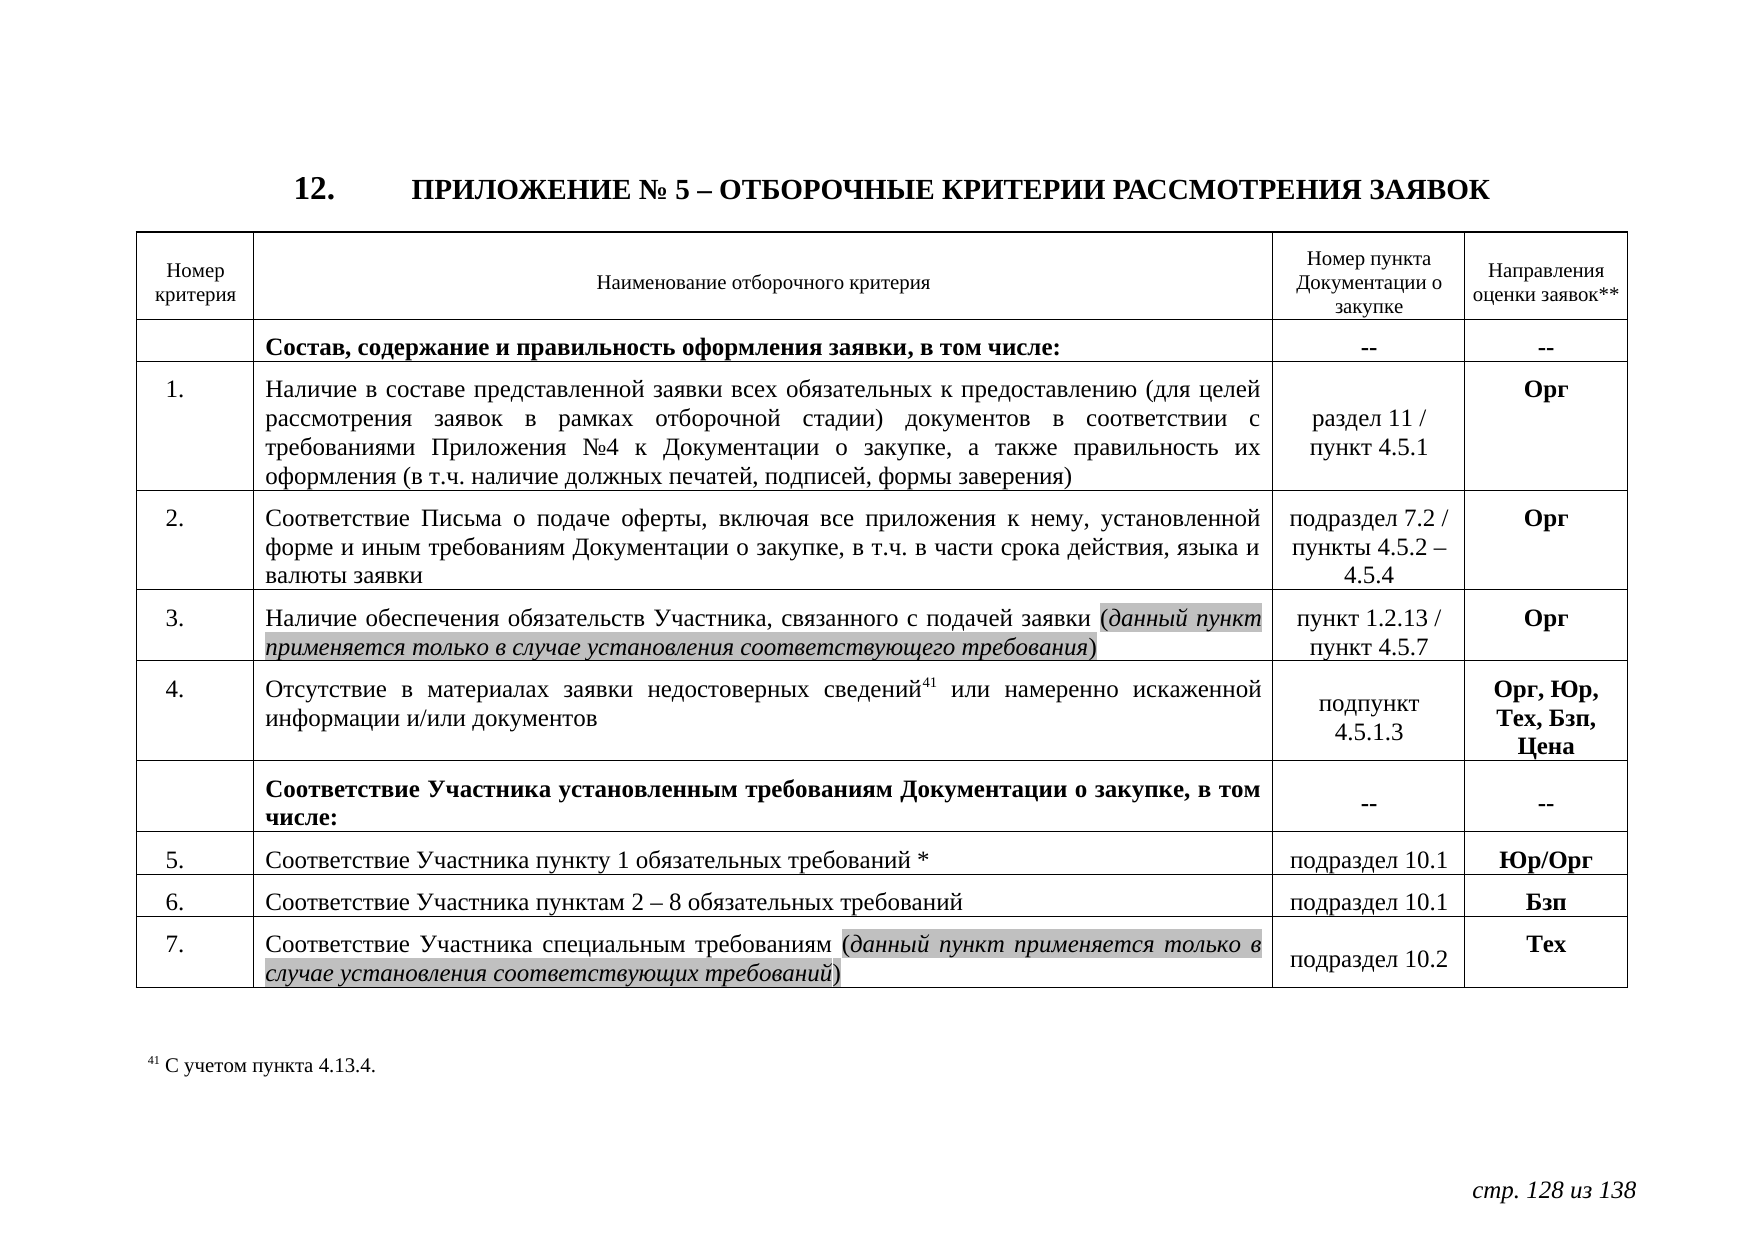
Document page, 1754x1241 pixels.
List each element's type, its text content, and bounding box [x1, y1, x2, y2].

table_cell Юр/Орг [1465, 832, 1627, 873]
table_cell Наличие в составе представленной заявки всех обязательных к предоставлению (для целей рассмотрения заявок в рамках отборочной стадии) документов в соответствии с требованиями Приложения №4 к Документации о закупке, а также правильность их оформления (в т.ч. наличие должных печатей, подписей, формы заверения) [254, 362, 1272, 489]
table_cell [137, 590, 253, 660]
table_cell [137, 491, 253, 589]
table_cell [137, 362, 253, 489]
table_cell [137, 917, 253, 987]
table_cell Бзп [1465, 875, 1627, 916]
table_cell Тех [1465, 917, 1627, 987]
table_header Направления оценки заявок** [1465, 233, 1627, 319]
table_cell [137, 832, 253, 873]
table_cell Орг, Юр, Тех, Бзп, Цена [1465, 661, 1627, 760]
table_cell Соответствие Участника специальным требованиям (данный пункт применяется только в случае установления соответствующих требований) [254, 917, 1272, 987]
table_cell -- [1465, 320, 1627, 361]
table_cell пункт 1.2.13 / пункт 4.5.7 [1273, 590, 1464, 660]
table_cell Соответствие Участника пунктам 2 – 8 обязательных требований [254, 875, 1272, 916]
table_cell Орг [1465, 362, 1627, 489]
table_cell подраздел 10.1 [1273, 875, 1464, 916]
table_cell подпункт 4.5.1.3 [1273, 661, 1464, 760]
table_cell -- [1273, 761, 1464, 831]
table_cell Наличие обеспечения обязательств Участника, связанного с подачей заявки (данный пункт применяется только в случае установления соответствующего требования) [254, 590, 1272, 660]
table_header Наименование отборочного критерия [254, 233, 1272, 319]
table_cell Орг [1465, 590, 1627, 660]
table_cell Соответствие Письма о подаче оферты, включая все приложения к нему, установленной форме и иным требованиям Документации о закупке, в т.ч. в части срока действия, языка и валюты заявки [254, 491, 1272, 589]
table_cell [137, 875, 253, 916]
table_cell [137, 661, 253, 760]
table_cell Состав, содержание и правильность оформления заявки, в том числе: [254, 320, 1272, 361]
table_cell Соответствие Участника установленным требованиям Документации о закупке, в том числе: [254, 761, 1272, 831]
table_cell Соответствие Участника пункту 1 обязательных требований * [254, 832, 1272, 873]
subtitle ПРИЛОЖЕНИЕ № 5 – ОТБОРОЧНЫЕ КРИТЕРИИ РАССМОТРЕНИЯ ЗАЯВОК [148, 168, 1636, 206]
table_cell -- [1465, 761, 1627, 831]
table_cell [137, 320, 253, 361]
table_header Номер пункта Документации о закупке [1273, 233, 1464, 319]
table_cell -- [1273, 320, 1464, 361]
table_cell [137, 761, 253, 831]
table_cell Орг [1465, 491, 1627, 589]
table_cell Отсутствие в материалах заявки недостоверных сведений или намеренно искаженной информации и/или документов [254, 661, 1272, 760]
table_header Номер критерия [137, 233, 253, 319]
table_cell раздел 11 / пункт 4.5.1 [1273, 362, 1464, 489]
table_cell подраздел 10.2 [1273, 917, 1464, 987]
table_cell подраздел 7.2 / пункты 4.5.2 – 4.5.4 [1273, 491, 1464, 589]
table_cell подраздел 10.1 [1273, 832, 1464, 873]
